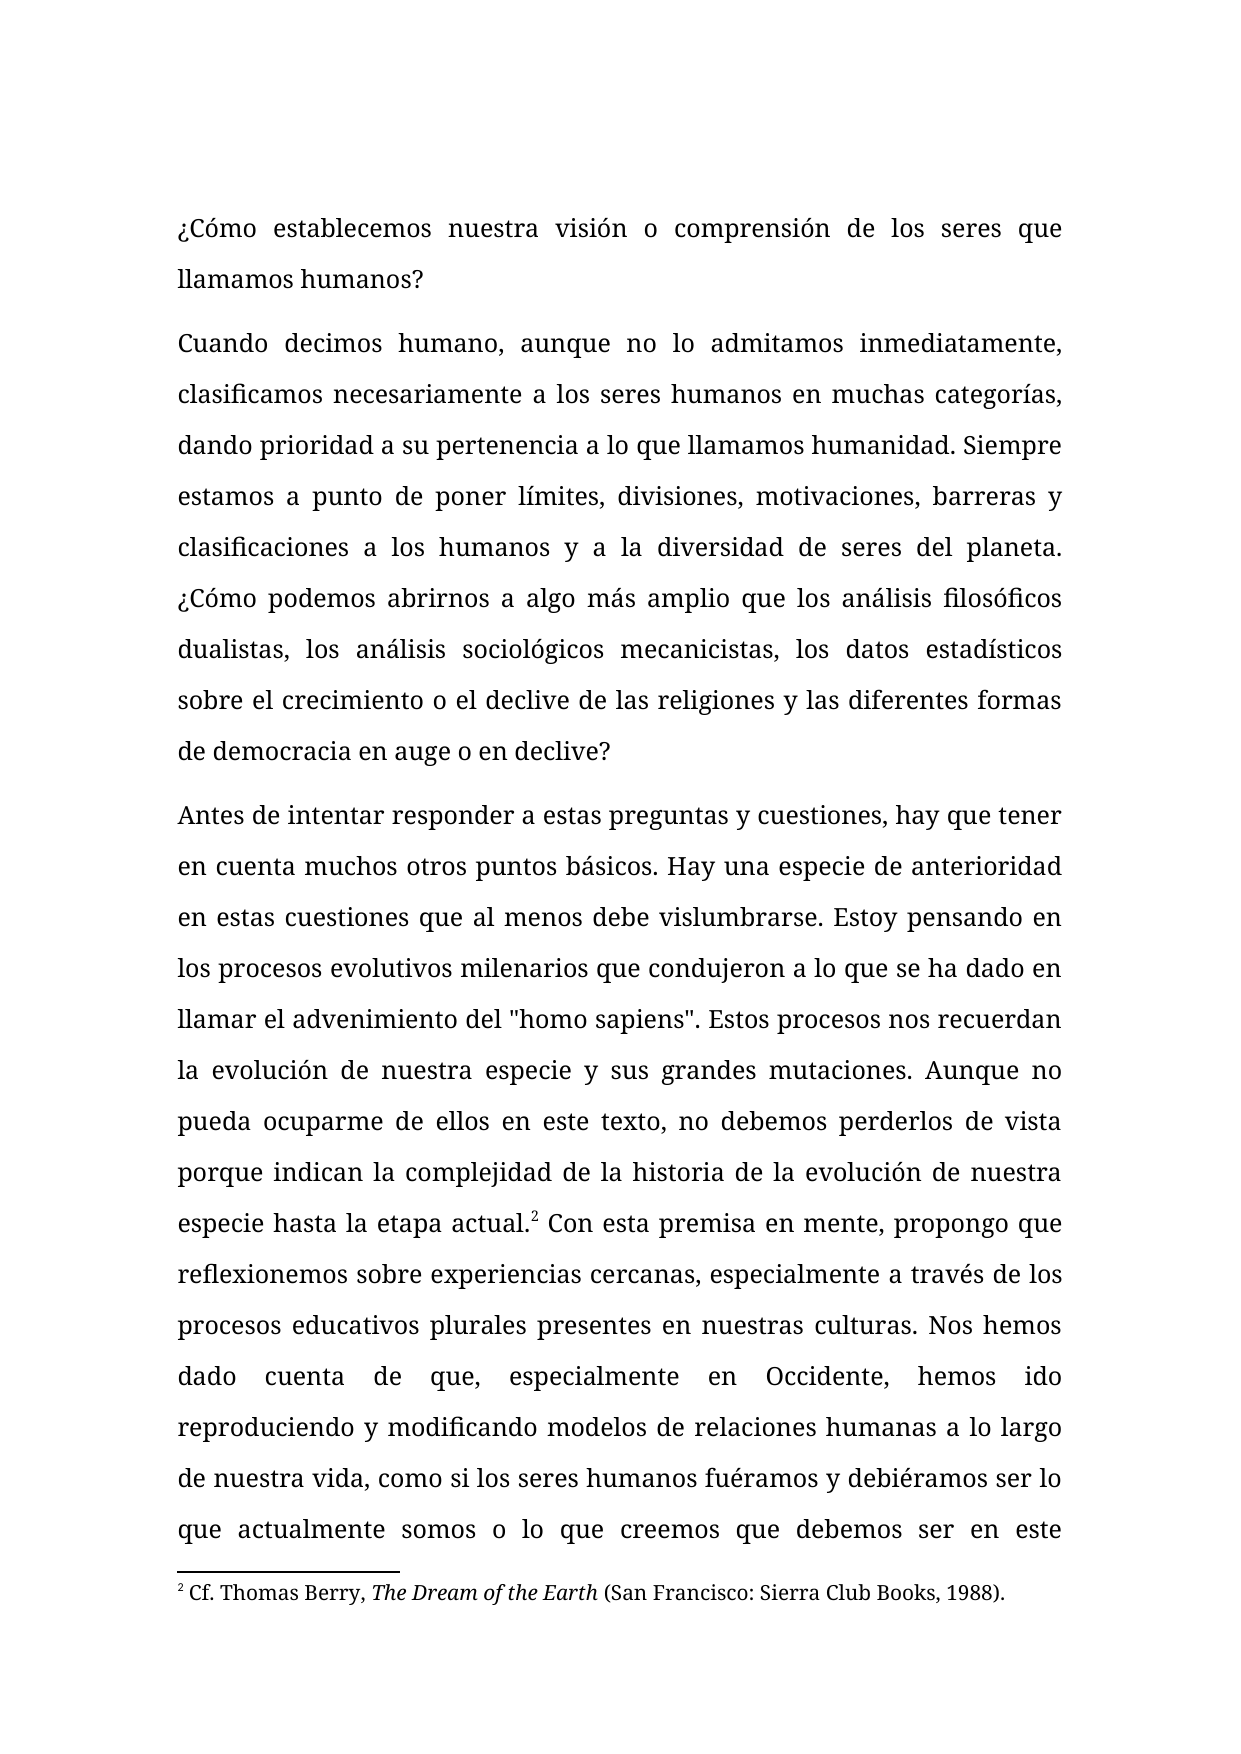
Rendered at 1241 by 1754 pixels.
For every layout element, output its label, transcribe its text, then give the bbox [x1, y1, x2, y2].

text ¿Cómo establecemos nuestra visión o comprensión de los seres que llamamos humanos? [177, 211, 1063, 296]
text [177, 798, 1063, 1546]
text Cuando decimos humano, aunque no lo admitamos inmediatamente, clasificamos necesariamente a los seres humanos en muchas categorías, dando prioridad a su pertenencia a lo que llamamos humanidad. Siempre estamos a punto de poner límites, divisiones, motivaciones, barreras y clasificaciones a los humanos y a la diversidad de seres del planeta. ¿Cómo podemos abrirnos a algo más amplio que los análisis filosóficos dualistas, los análisis sociológicos mecanicistas, los datos estadísticos sobre el crecimiento o el declive de las religiones y las diferentes formas de democracia en auge o en declive? [177, 326, 1063, 768]
